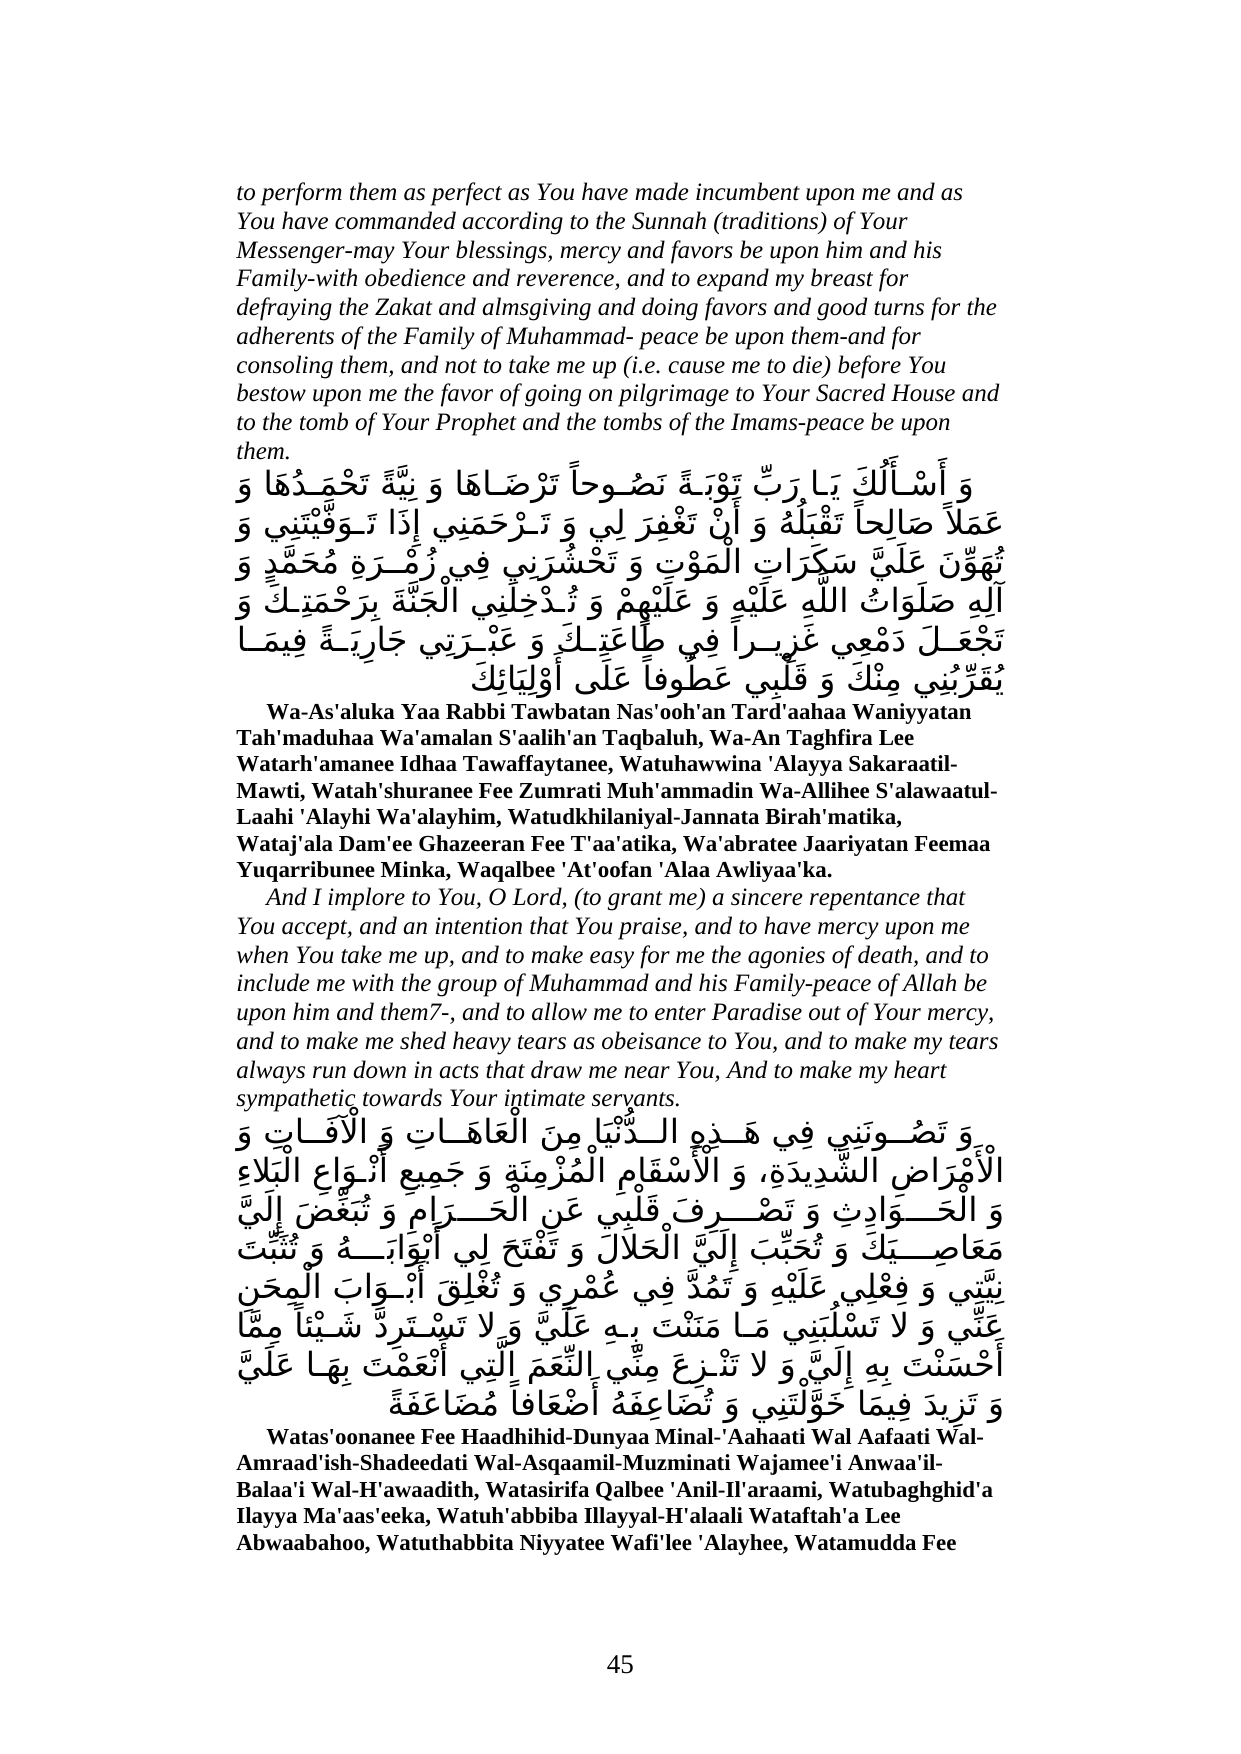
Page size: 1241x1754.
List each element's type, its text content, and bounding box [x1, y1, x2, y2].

text وَ تَصُونَنِي فِي هَذِهِ الدُّنْيَا مِنَ الْعَاهَاتِ وَ الْآفَاتِ وَ الْأَمْرَاضِ الشَّدِيدَةِ، وَ الْأَسْقَامِ الْمُزْمِنَةِ وَ جَمِيعِ أَنْوَاعِ الْبَلاءِ وَ الْحَوَادِثِ وَ تَصْرِفَ قَلْبِي عَنِ الْحَرَامِ وَ تُبَغِّضَ إِلَيَّ مَعَاصِيَكَ وَ تُحَبِّبَ إِلَيَّ الْحَلالَ وَ تَفْتَحَ لِي أَبْوَابَهُ وَ تُثَبِّتَ نِيَّتِي وَ فِعْلِي عَلَيْهِ وَ تَمُدَّ فِي عُمْرِي وَ تُغْلِقَ أَبْوَابَ الْمِحَنِ عَنِّي وَ لا تَسْلُبَنِي مَا مَنَنْتَ بِهِ عَلَيَّ وَ لا تَسْتَرِدَّ شَيْئاً مِمَّا أَحْسَنْتَ بِهِ إِلَيَّ وَ لا تَنْزِعَ مِنِّي النِّعَمَ الَّتِي أَنْعَمْتَ بِهَا عَلَيَّ وَ تَزِيدَ فِيمَا خَوَّلْتَنِي وَ تُضَاعِفَهُ أَضْعَافاً مُضَاعَفَةً [236, 1112, 1004, 1423]
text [236, 177, 1004, 465]
text Wa-As'aluka Yaa Rabbi Tawbatan Nas'ooh'an Tard'aahaa Waniyyatan Tah'maduhaa Wa'amalan S'aalih'an Taqbaluh, Wa-An Taghfira Lee Watarh'amanee Idhaa Tawaffaytanee, Watuhawwina 'Alayya Sakaraatil-Mawti, Watah'shuranee Fee Zumrati Muh'ammadin Wa-Allihee S'alawaatul-Laahi 'Alayhi Wa'alayhim, Watudkhilaniyal-Jannata Birah'matika, Wataj'ala Dam'ee Ghazeeran Fee T'aa'atika, Wa'abratee Jaariyatan Feemaa Yuqarribunee Minka, Waqalbee 'At'oofan 'Alaa Awliyaa'ka. [236, 698, 1004, 882]
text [236, 1423, 1004, 1555]
text وَ أَسْأَلُكَ يَا رَبِّ تَوْبَةً نَصُوحاً تَرْضَاهَا وَ نِيَّةً تَحْمَدُهَا وَ عَمَلاً صَالِحاً تَقْبَلُهُ وَ أَنْ تَغْفِرَ لِي وَ تَرْحَمَنِي إِذَا تَوَفَّيْتَنِي وَ تُهَوِّنَ عَلَيَّ سَكَرَاتِ الْمَوْتِ وَ تَحْشُرَنِي فِي زُمْرَةِ مُحَمَّدٍ وَ آلِهِ صَلَوَاتُ اللَّهِ عَلَيْهِ وَ عَلَيْهِمْ وَ تُدْخِلَنِي الْجَنَّةَ بِرَحْمَتِكَ وَ تَجْعَلَ دَمْعِي غَزِيراً فِي طَاعَتِكَ وَ عَبْرَتِي جَارِيَةً فِيمَا يُقَرِّبُنِي مِنْكَ وَ قَلْبِي عَطُوفاً عَلَى أَوْلِيَائِكَ [236, 465, 1004, 698]
text And I implore to You, O Lord, (to grant me) a sincere repentance that You accept, and an intention that You praise, and to have mercy upon me when You take me up, and to make easy for me the agonies of death, and to include me with the group of Muhammad and his Family-peace of Allah be upon him and them7-, and to allow me to enter Paradise out of Your mercy, and to make me shed heavy tears as obeisance to You, and to make my tears always run down in acts that draw me near You, And to make my heart sympathetic towards Your intimate servants. [236, 882, 1004, 1112]
